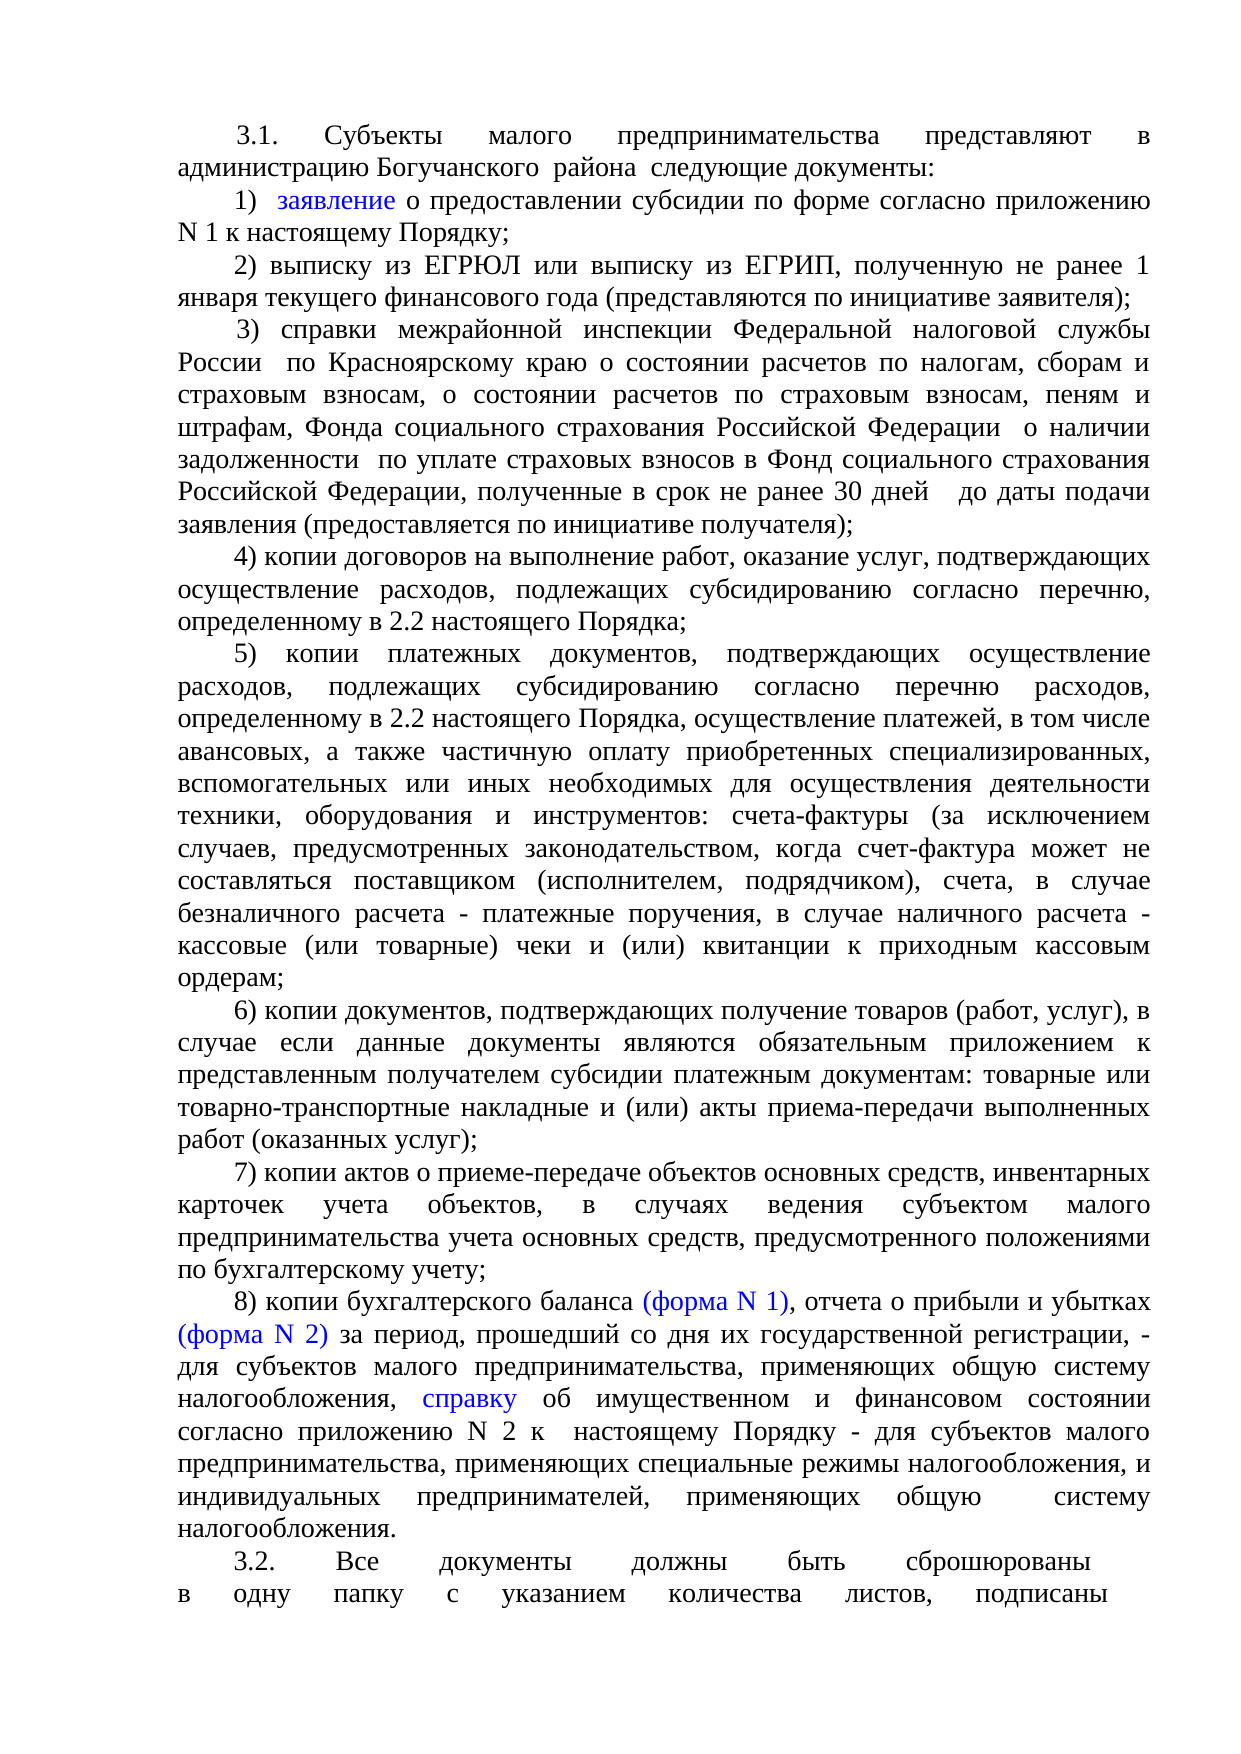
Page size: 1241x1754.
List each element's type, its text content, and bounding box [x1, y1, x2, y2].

text 8) копии бухгалтерского баланса (форма N 1), отчета о прибыли и убытках (форма N 2) за период, прошедший со дня их государственной регистрации, - для субъектов малого предпринимательства, применяющих общую систему налогообложения, справку об имущественном и финансовом состоянии согласно приложению N 2 к настоящему Порядку - для субъектов малого предпринимательства, применяющих специальные режимы налогообложения, и индивидуальных предпринимателей, применяющих общую систему налогообложения. [177, 1284, 1152, 1543]
text 6) копии документов, подтверждающих получение товаров (работ, услуг), в случае если данные документы являются обязательным приложением к представленным получателем субсидии платежным документам: товарные или товарно-транспортные накладные и (или) акты приема-передачи выполненных работ (оказанных услуг); [177, 993, 1152, 1155]
text 7) копии актов о приеме-передаче объектов основных средств, инвентарных карточек учета объектов, в случаях ведения субъектом малого предпринимательства учета основных средств, предусмотренного положениями по бухгалтерскому учету; [177, 1155, 1152, 1284]
text 1) заявление о предоставлении субсидии по форме согласно приложению N 1 к настоящему Порядку; [177, 183, 1152, 248]
text 2) выписку из ЕГРЮЛ или выписку из ЕГРИП, полученную не ранее 1 января текущего финансового года (представляются по инициативе заявителя); [177, 248, 1152, 312]
text 5) копии платежных документов, подтверждающих осуществление расходов, подлежащих субсидированию согласно перечню расходов, определенному в 2.2 настоящего Порядка, осуществление платежей, в том числе авансовых, а также частичную оплату приобретенных специализированных, вспомогательных или иных необходимых для осуществления деятельности техники, оборудования и инструментов: счета-фактуры (за исключением случаев, предусмотренных законодательством, когда счет-фактура может не составляться поставщиком (исполнителем, подрядчиком), счета, в случае безналичного расчета - платежные поручения, в случае наличного расчета - кассовые (или товарные) чеки и (или) квитанции к приходным кассовым ордерам; [177, 636, 1152, 993]
text 4) копии договоров на выполнение работ, оказание услуг, подтверждающих осуществление расходов, подлежащих субсидированию согласно перечню, определенному в 2.2 настоящего Порядка; [177, 539, 1152, 636]
text 3.1. Субъекты малого предпринимательства представляют в администрацию Богучанского района следующие документы: [177, 118, 1152, 183]
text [177, 1543, 1152, 1608]
text 3) справки межрайонной инспекции Федеральной налоговой службы России по Красноярскому краю о состоянии расчетов по налогам, сборам и страховым взносам, о состоянии расчетов по страховым взносам, пеням и штрафам, Фонда социального страхования Российской Федерации о наличии задолженности по уплате страховых взносов в Фонд социального страхования Российской Федерации, полученные в срок не ранее 30 дней до даты подачи заявления (предоставляется по инициативе получателя); [177, 312, 1152, 539]
